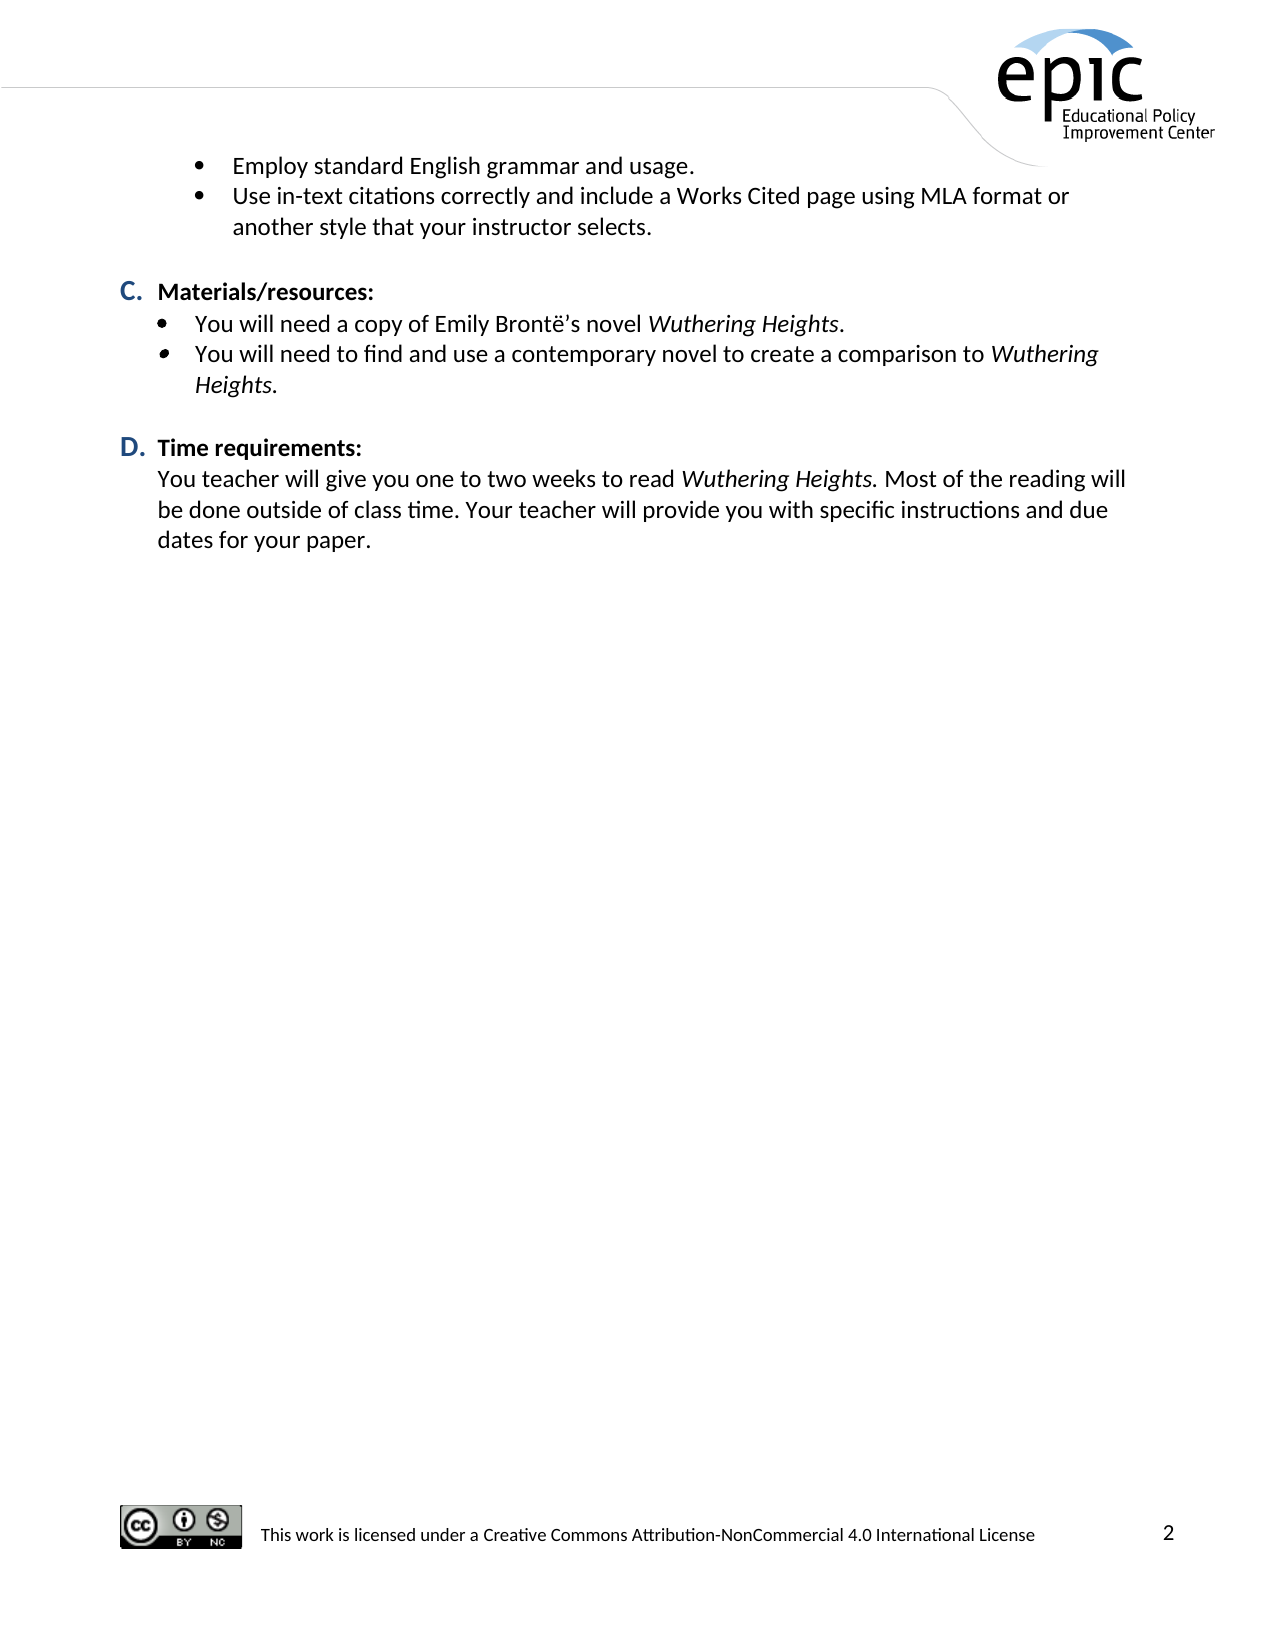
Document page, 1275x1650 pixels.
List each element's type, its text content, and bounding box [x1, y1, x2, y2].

list You teacher will give you one to two weeks to read Wuthering Heights. Most of the reading will be done outside of class time. Your teacher will provide you with specific instructions and due dates for your paper. [157, 464, 1155, 555]
picture [120, 1505, 243, 1549]
picture [0, 28, 1271, 166]
list Employ standard English grammar and usage. [195, 150, 1155, 181]
list Time requirements: [120, 428, 1155, 464]
list Use in-text citations correctly and include a Works Cited page using MLA format or another style that your instructor selects. [195, 181, 1155, 242]
list You will need to find and use a contemporary novel to create a comparison to Wuthering Heights. [157, 338, 1155, 399]
list Materials/resources: [120, 272, 1155, 308]
list You will need a copy of Emily Brontë’s novel Wuthering Heights. [157, 308, 1155, 338]
